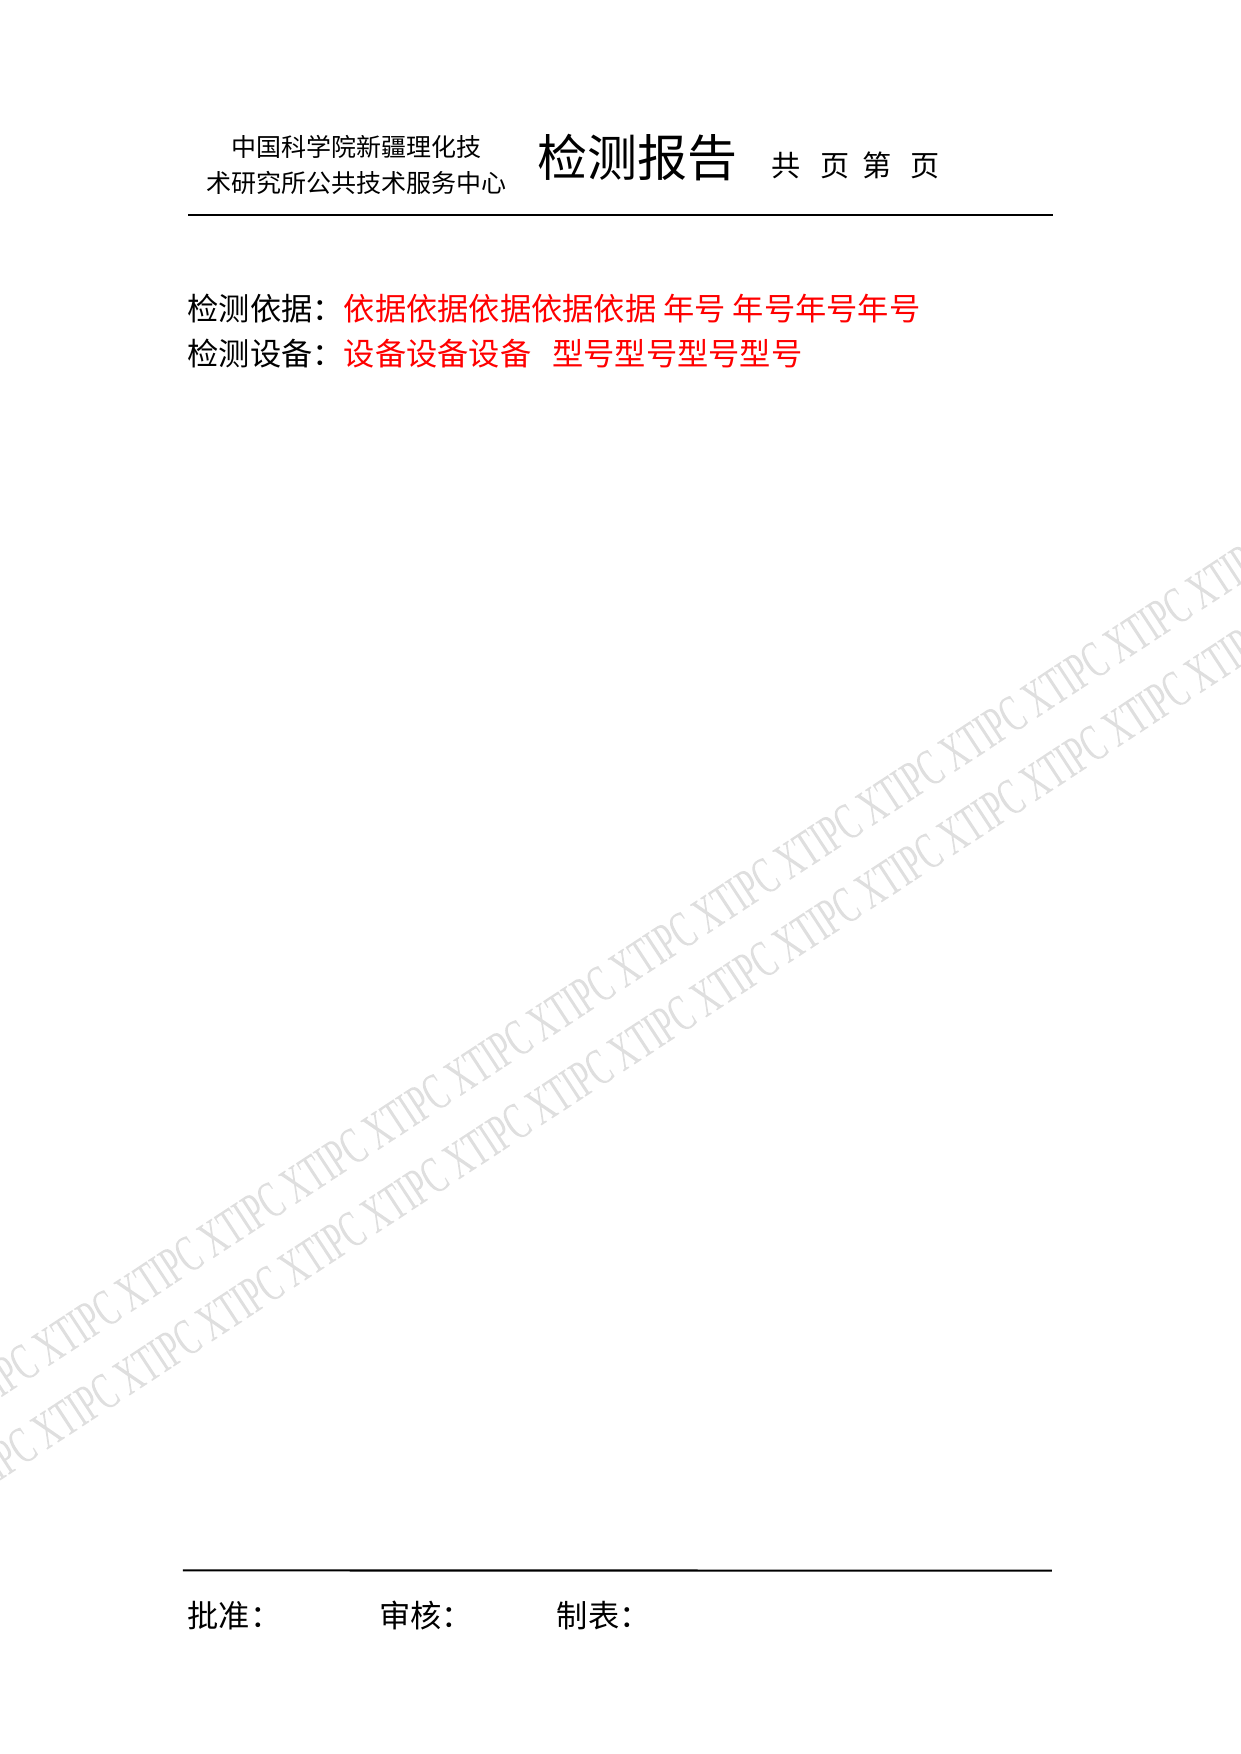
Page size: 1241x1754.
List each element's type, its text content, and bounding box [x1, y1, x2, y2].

text 检测设备：设备设备设备 型号型号型号型号 [187, 329, 1103, 374]
text 检测依据：依据依据依据依据依据 年号 年号年号年号 [187, 284, 1103, 329]
